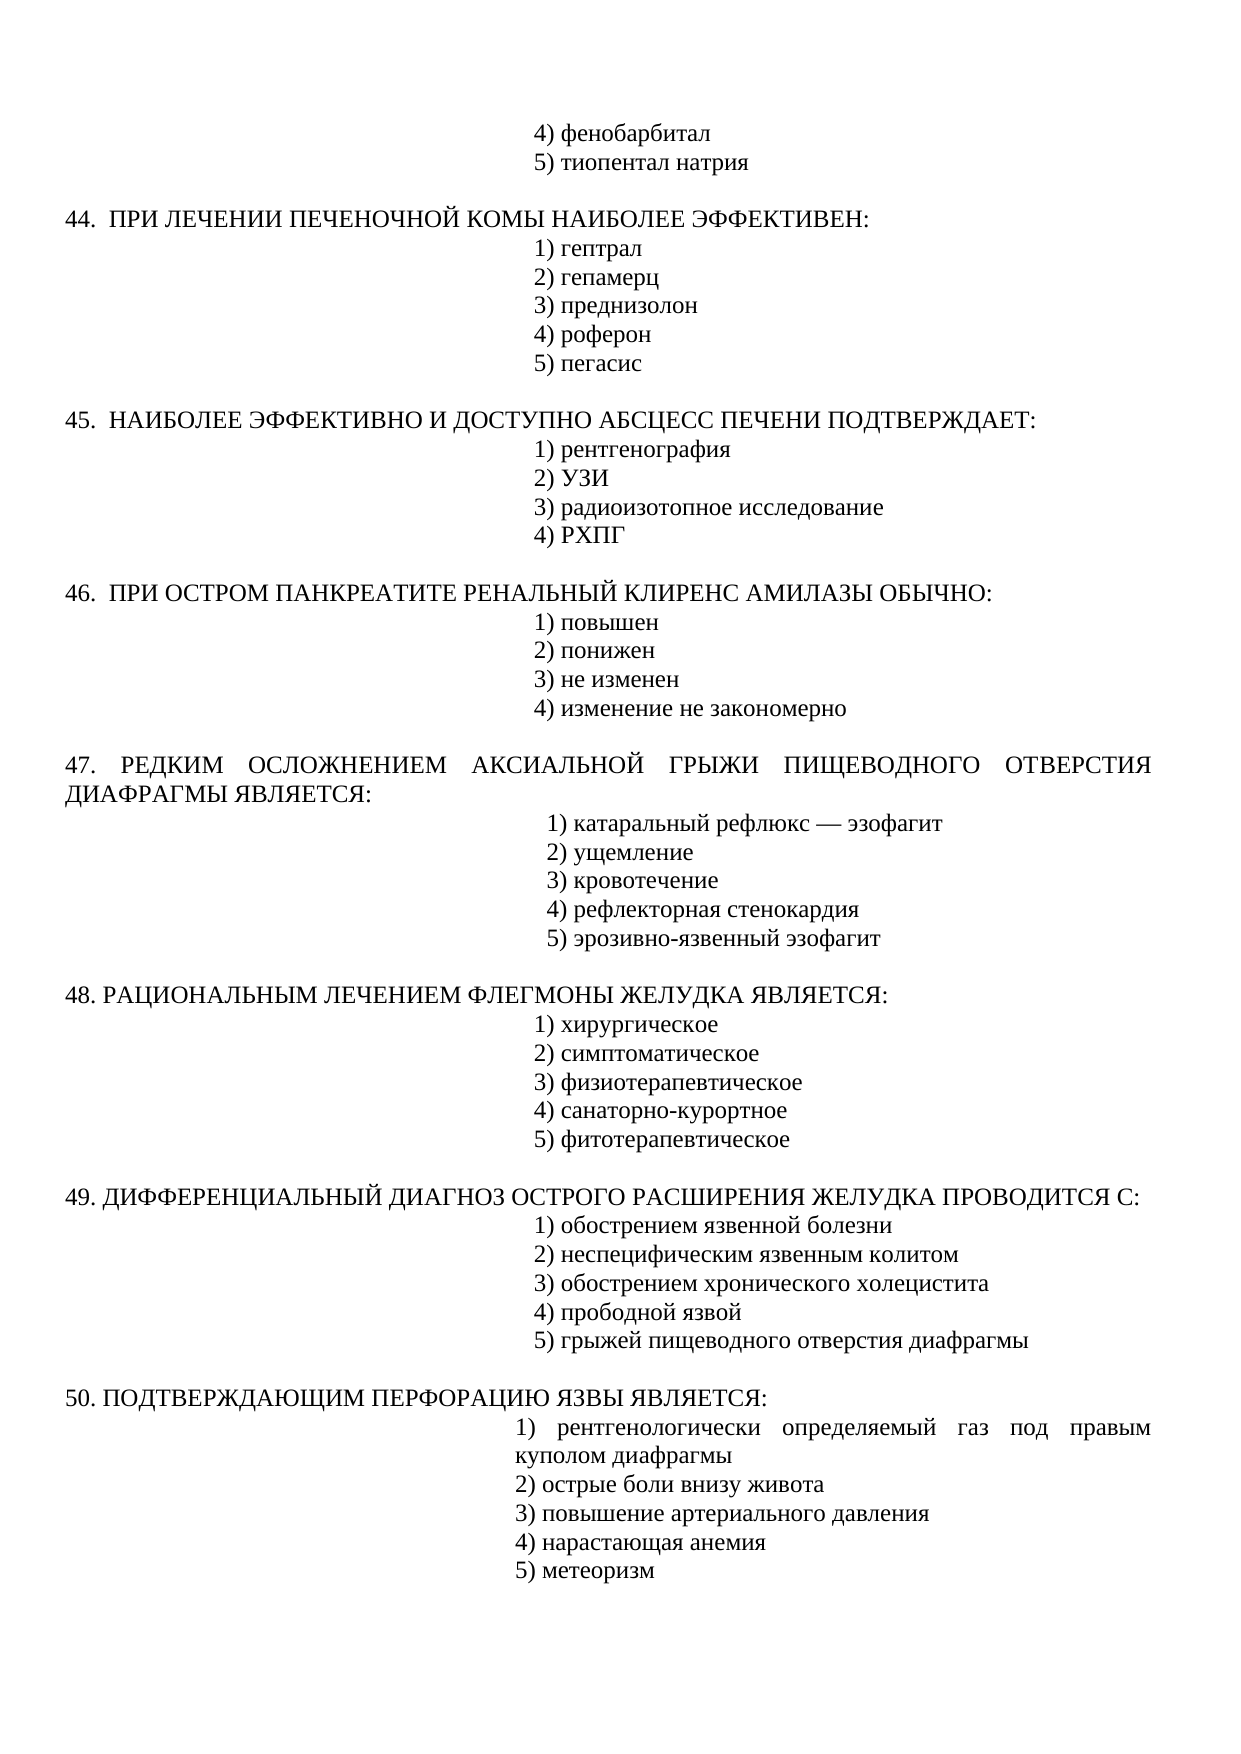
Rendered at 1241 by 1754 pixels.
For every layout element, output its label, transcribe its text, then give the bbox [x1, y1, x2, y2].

text 2) неспецифическим язвенным колитом [533, 1239, 1152, 1268]
text 1) рентгенологически определяемый газ под правым куполом диафрагмы [515, 1412, 1152, 1469]
text 2) УЗИ [533, 463, 1152, 492]
text 5) фитотерапевтическое [533, 1124, 1152, 1153]
text 4) нарастающая анемия [515, 1527, 1152, 1556]
text 3) кровотечение [546, 866, 1152, 894]
text 2) гепамерц [533, 262, 1152, 291]
text 2) ущемление [546, 837, 1152, 866]
text 44. При лечении печеночной комы наиболее эффективен: [65, 204, 1152, 233]
text 48. Рациональным лечением флегмоны желудка является: [65, 981, 1152, 1009]
text 1) рентгенография [533, 434, 1152, 463]
text 3) повышение артериального давления [515, 1498, 1152, 1527]
text 4) прободной язвой [533, 1297, 1152, 1326]
text 3) преднизолон [533, 291, 1152, 319]
text 1) обострением язвенной болезни [533, 1211, 1152, 1239]
text 5) грыжей пищеводного отверстия диафрагмы [533, 1326, 1152, 1354]
text 2) симптоматическое [533, 1038, 1152, 1067]
text 49. Дифференциальный диагноз острого расширения желудка проводится с: [65, 1182, 1152, 1211]
text 46. При остром панкреатите ренальный клиренс амилазы обычно: [65, 578, 1152, 607]
text 45. Наиболее эффективно и доступно абсцесс печени подтверждает: [65, 406, 1152, 434]
text 5) метеоризм [515, 1556, 1152, 1584]
text 5) эрозивно-язвенный эзофагит [546, 923, 1152, 952]
text 5) пегасис [533, 348, 1152, 377]
text 47. Редким осложнением аксиальной грыжи пищеводного отверстия диафрагмы является: [65, 751, 1152, 808]
text 1) повышен [533, 607, 1152, 636]
text 3) обострением хронического холецистита [533, 1268, 1152, 1297]
text 3) физиотерапевтическое [533, 1067, 1152, 1096]
text 4) санаторно-курортное [533, 1096, 1152, 1124]
text 3) не изменен [533, 664, 1152, 693]
text 1) катаральный рефлюкс — эзофагит [546, 808, 1152, 837]
text 4) фенобарбитал [533, 118, 1152, 147]
text 4) рефлекторная стенокардия [546, 894, 1152, 923]
text 50. Подтверждающим перфорацию язвы является: [65, 1383, 1152, 1412]
text 5) тиопентал натрия [533, 147, 1152, 176]
text 4) роферон [533, 319, 1152, 348]
text 4) РХПГ [533, 521, 1152, 549]
text 2) понижен [533, 636, 1152, 664]
text 1) гептрал [533, 233, 1152, 262]
text 4) изменение не закономерно [533, 693, 1152, 722]
text 3) радиоизотопное исследование [533, 492, 1152, 521]
text 1) хирургическое [533, 1009, 1152, 1038]
text 2) острые боли внизу живота [515, 1469, 1152, 1498]
